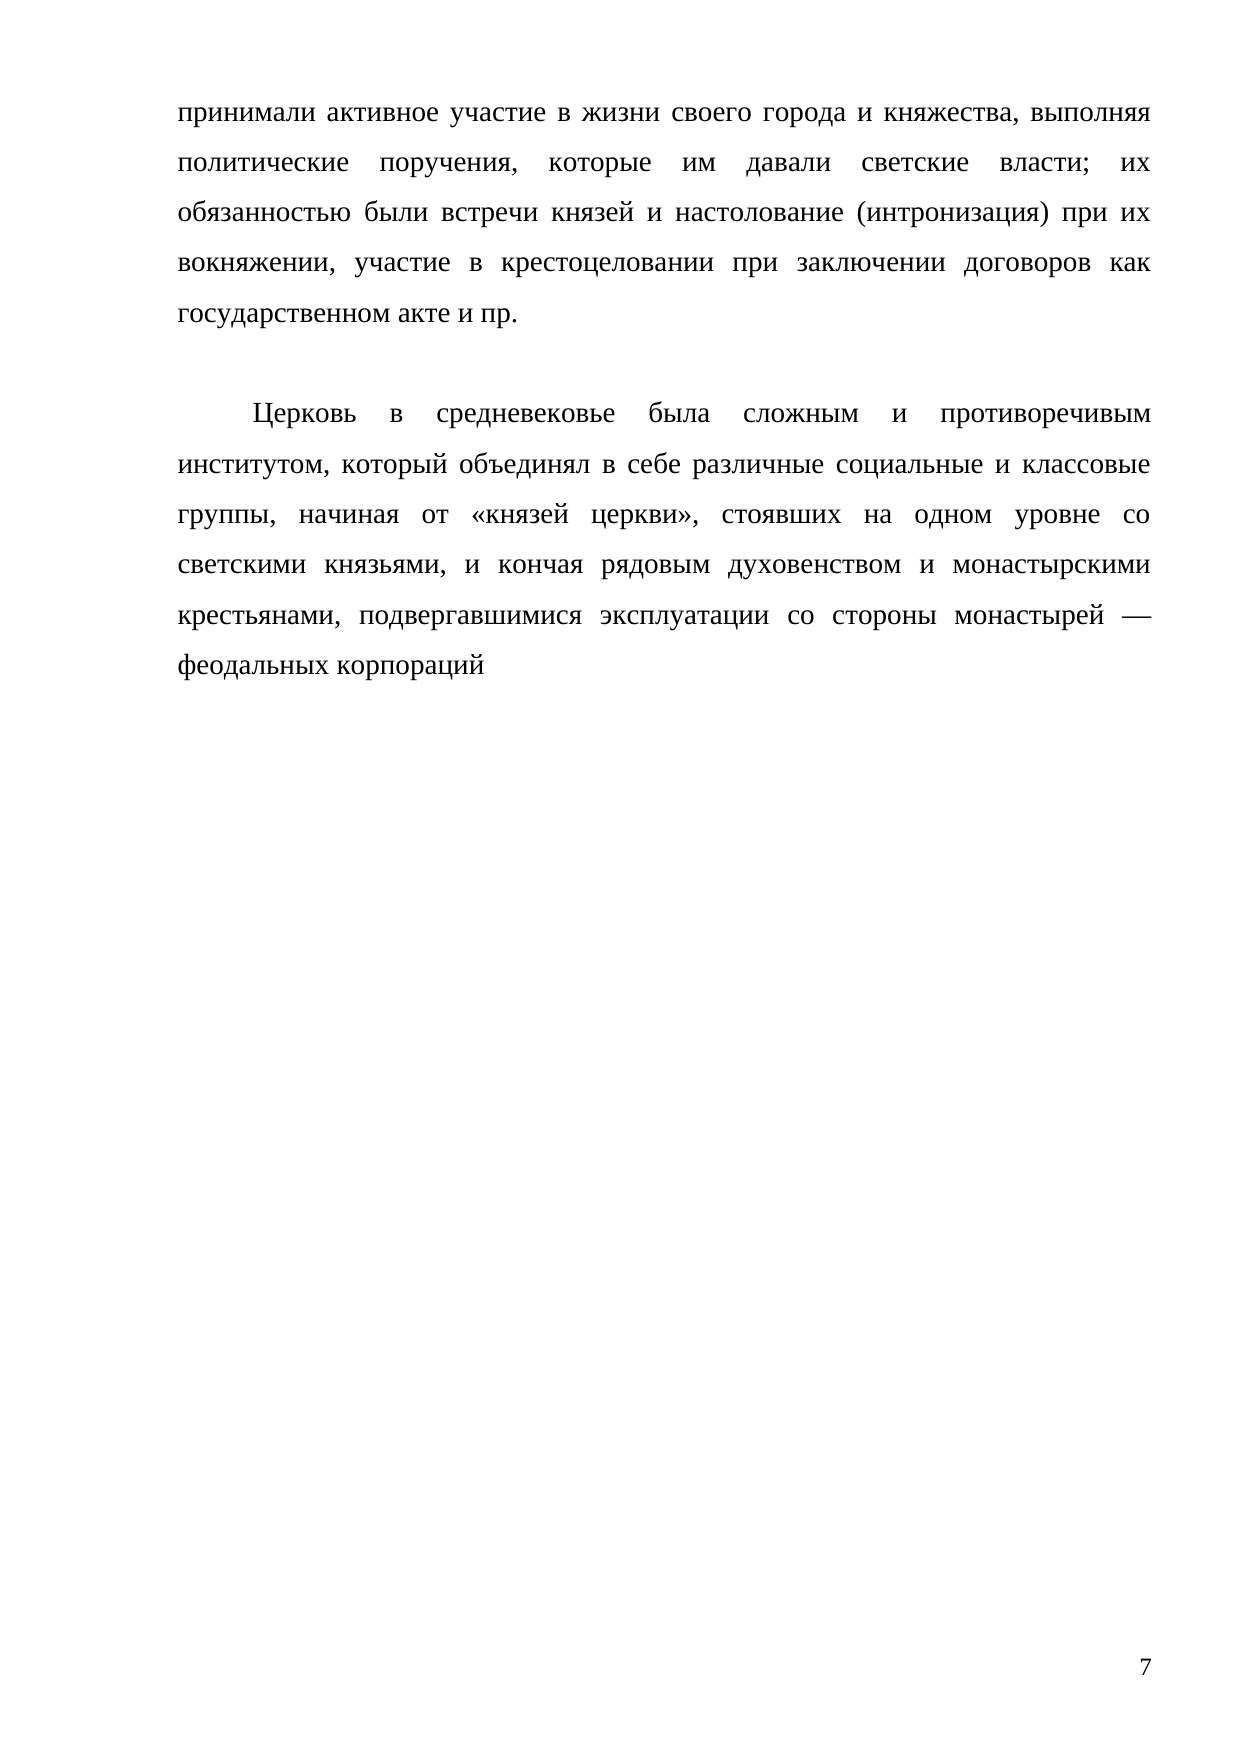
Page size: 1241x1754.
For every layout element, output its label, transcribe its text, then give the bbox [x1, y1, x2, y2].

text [177, 94, 1152, 328]
text Церковь в средневековье была сложным и противоречивым институтом, который объединял в себе различные социальные и классовые группы, начиная от «князей церкви», стоявших на одном уровне со светскими князьями, и кончая рядовым духовенством и монастырскими крестьянами, подвергавшимися эксплуатации со стороны монастырей — феодальных корпораций [177, 396, 1152, 681]
